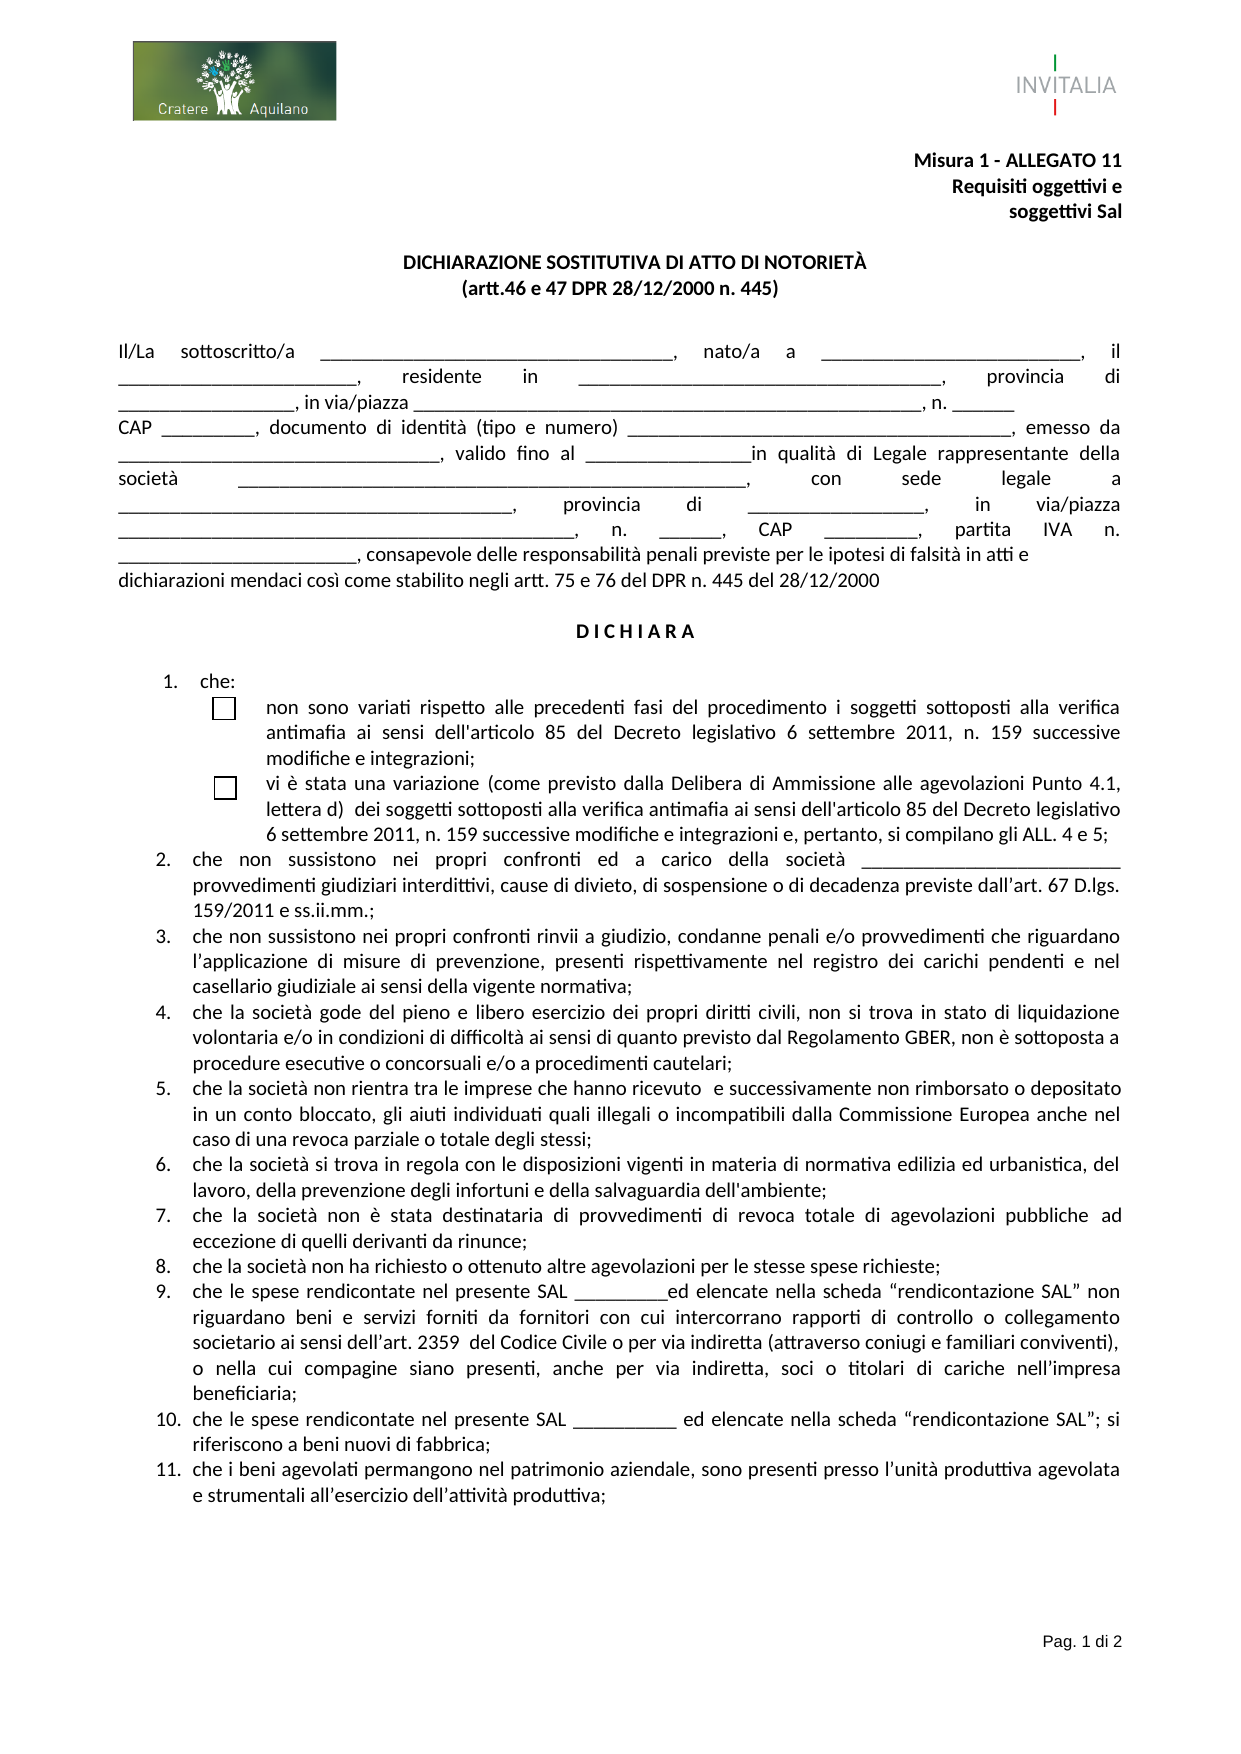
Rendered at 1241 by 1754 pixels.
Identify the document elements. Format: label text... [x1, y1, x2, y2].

list che i beni agevolati permangono nel patrimonio aziendale, sono presenti presso l’unità produttiva agevolata e strumentali all’esercizio dell’attività produttiva; [155, 1457, 1122, 1507]
list che la società non rientra tra le imprese che hanno ricevuto e successivamente non rimborsato o depositato in un conto bloccato, gli aiuti individuati quali illegali o incompatibili dalla Commissione Europea anche nel caso di una revoca parziale o totale degli stessi; [155, 1075, 1122, 1152]
text Misura 1 - ALLEGATO 11 [148, 148, 1122, 173]
text non sono variati rispetto alle precedenti fasi del procedimento i soggetti sottoposti alla verifica antimafia ai sensi dell'articolo 85 del Decreto legislativo 6 settembre 2011, n. 159 successive modifiche e integrazioni; [266, 694, 1122, 770]
list che: [162, 669, 1122, 694]
text DICHIARAZIONE SOSTITUTIVA DI ATTO DI NOTORIETÀ [148, 249, 1122, 275]
text (artt.46 e 47 DPR 28/12/2000 n. 445) [118, 275, 1122, 300]
list che la società non ha richiesto o ottenuto altre agevolazioni per le stesse spese richieste; [155, 1253, 1122, 1279]
text D I C H I A R A [148, 618, 1122, 643]
text vi è stata una variazione (come previsto dalla Delibera di Ammissione alle agevolazioni Punto 4.1, lettera d) dei soggetti sottoposti alla verifica antimafia ai sensi dell'articolo 85 del Decreto legislativo 6 settembre 2011, n. 159 successive modifiche e integrazioni e, pertanto, si compilano gli ALL. 4 e 5; [266, 770, 1122, 847]
list che non sussistono nei propri confronti ed a carico della società _________________________ provvedimenti giudiziari interdittivi, cause di divieto, di sospensione o di decadenza previste dall’art. 67 D.lgs. 159/2011 e ss.ii.mm.; [155, 847, 1122, 923]
picture [999, 42, 1129, 124]
text Il/La sottoscritto/a __________________________________, nato/a a _________________________, il _______________________, residente in ___________________________________, provincia di _________________, in via/piazza _________________________________________________, n. ______ [118, 338, 1122, 414]
text dichiarazioni mendaci così come stabilito negli artt. 75 e 76 del DPR n. 445 del 28/12/2000 [118, 567, 1122, 592]
list che le spese rendicontate nel presente SAL _________ed elencate nella scheda “rendicontazione SAL” non riguardano beni e servizi forniti da fornitori con cui intercorrano rapporti di controllo o collegamento societario ai sensi dell’art. 2359 del Codice Civile o per via indiretta (attraverso coniugi e familiari conviventi), o nella cui compagine siano presenti, anche per via indiretta, soci o titolari di cariche nell’impresa beneficiaria; [155, 1279, 1122, 1406]
list che le spese rendicontate nel presente SAL __________ ed elencate nella scheda “rendicontazione SAL”; si riferiscono a beni nuovi di fabbrica; [155, 1406, 1122, 1457]
list che la società si trova in regola con le disposizioni vigenti in materia di normativa edilizia ed urbanistica, del lavoro, della prevenzione degli infortuni e della salvaguardia dell'ambiente; [155, 1152, 1122, 1202]
list che la società gode del pieno e libero esercizio dei propri diritti civili, non si trova in stato di liquidazione volontaria e/o in condizioni di difficoltà ai sensi di quanto previsto dal Regolamento GBER, non è sottoposta a procedure esecutive o concorsuali e/o a procedimenti cautelari; [155, 999, 1122, 1075]
list che la società non è stata destinataria di provvedimenti di revoca totale di agevolazioni pubbliche ad eccezione di quelli derivanti da rinunce; [155, 1202, 1122, 1253]
picture [132, 41, 337, 121]
list che non sussistono nei propri confronti rinvii a giudizio, condanne penali e/o provvedimenti che riguardano l’applicazione di misure di prevenzione, presenti rispettivamente nel registro dei carichi pendenti e nel casellario giudiziale ai sensi della vigente normativa; [155, 923, 1122, 999]
text Requisiti oggettivi e [148, 173, 1122, 198]
text soggettivi Sal [148, 198, 1122, 224]
text CAP _________, documento di identità (tipo e numero) _____________________________________, emesso da _______________________________, valido fino al ________________in qualità di Legale rappresentante della società _________________________________________________, con sede legale a ______________________________________, provincia di _________________, in via/piazza ____________________________________________, n. ______, CAP _________, partita IVA n. _______________________, consapevole delle responsabilità penali previste per le ipotesi di falsità in atti e [118, 414, 1122, 567]
